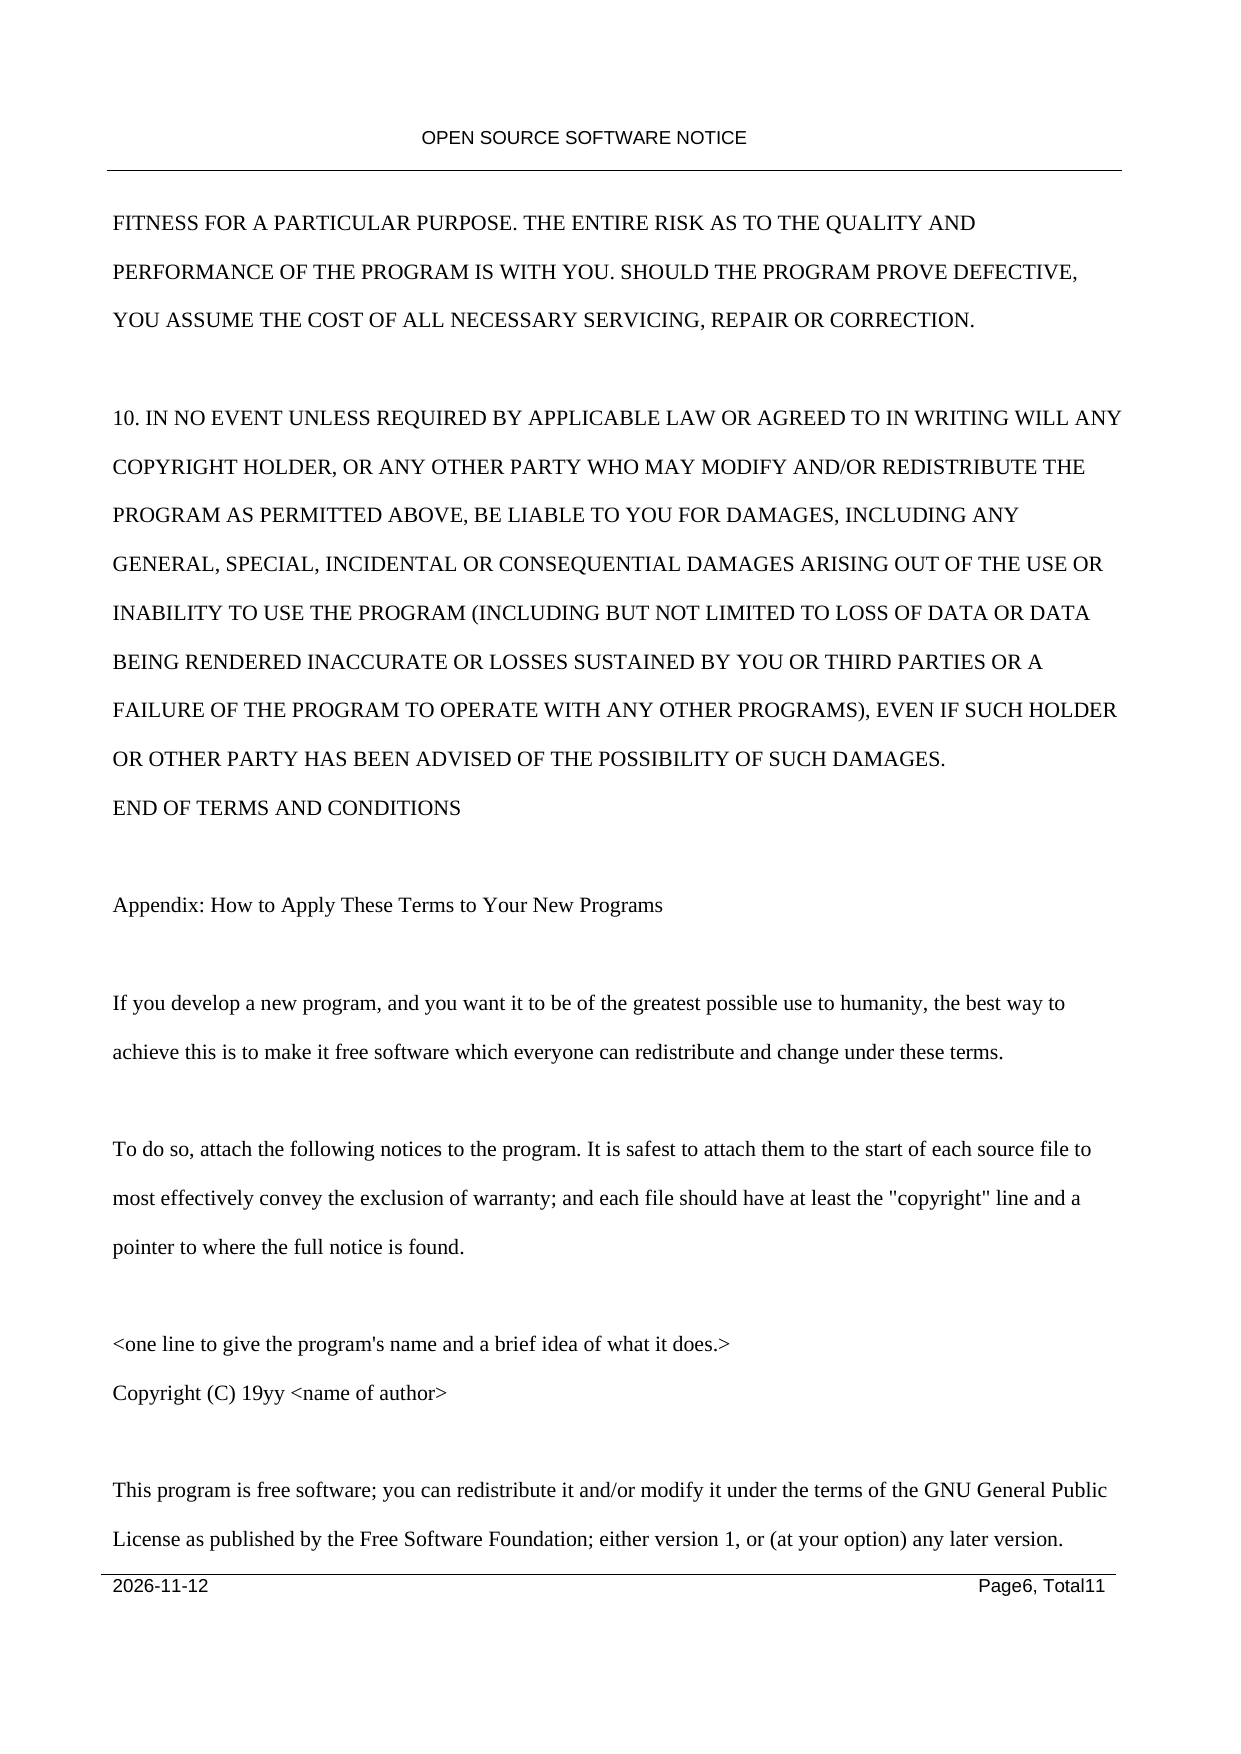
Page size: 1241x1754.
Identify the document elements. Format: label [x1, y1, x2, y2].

text [112, 206, 1128, 1555]
